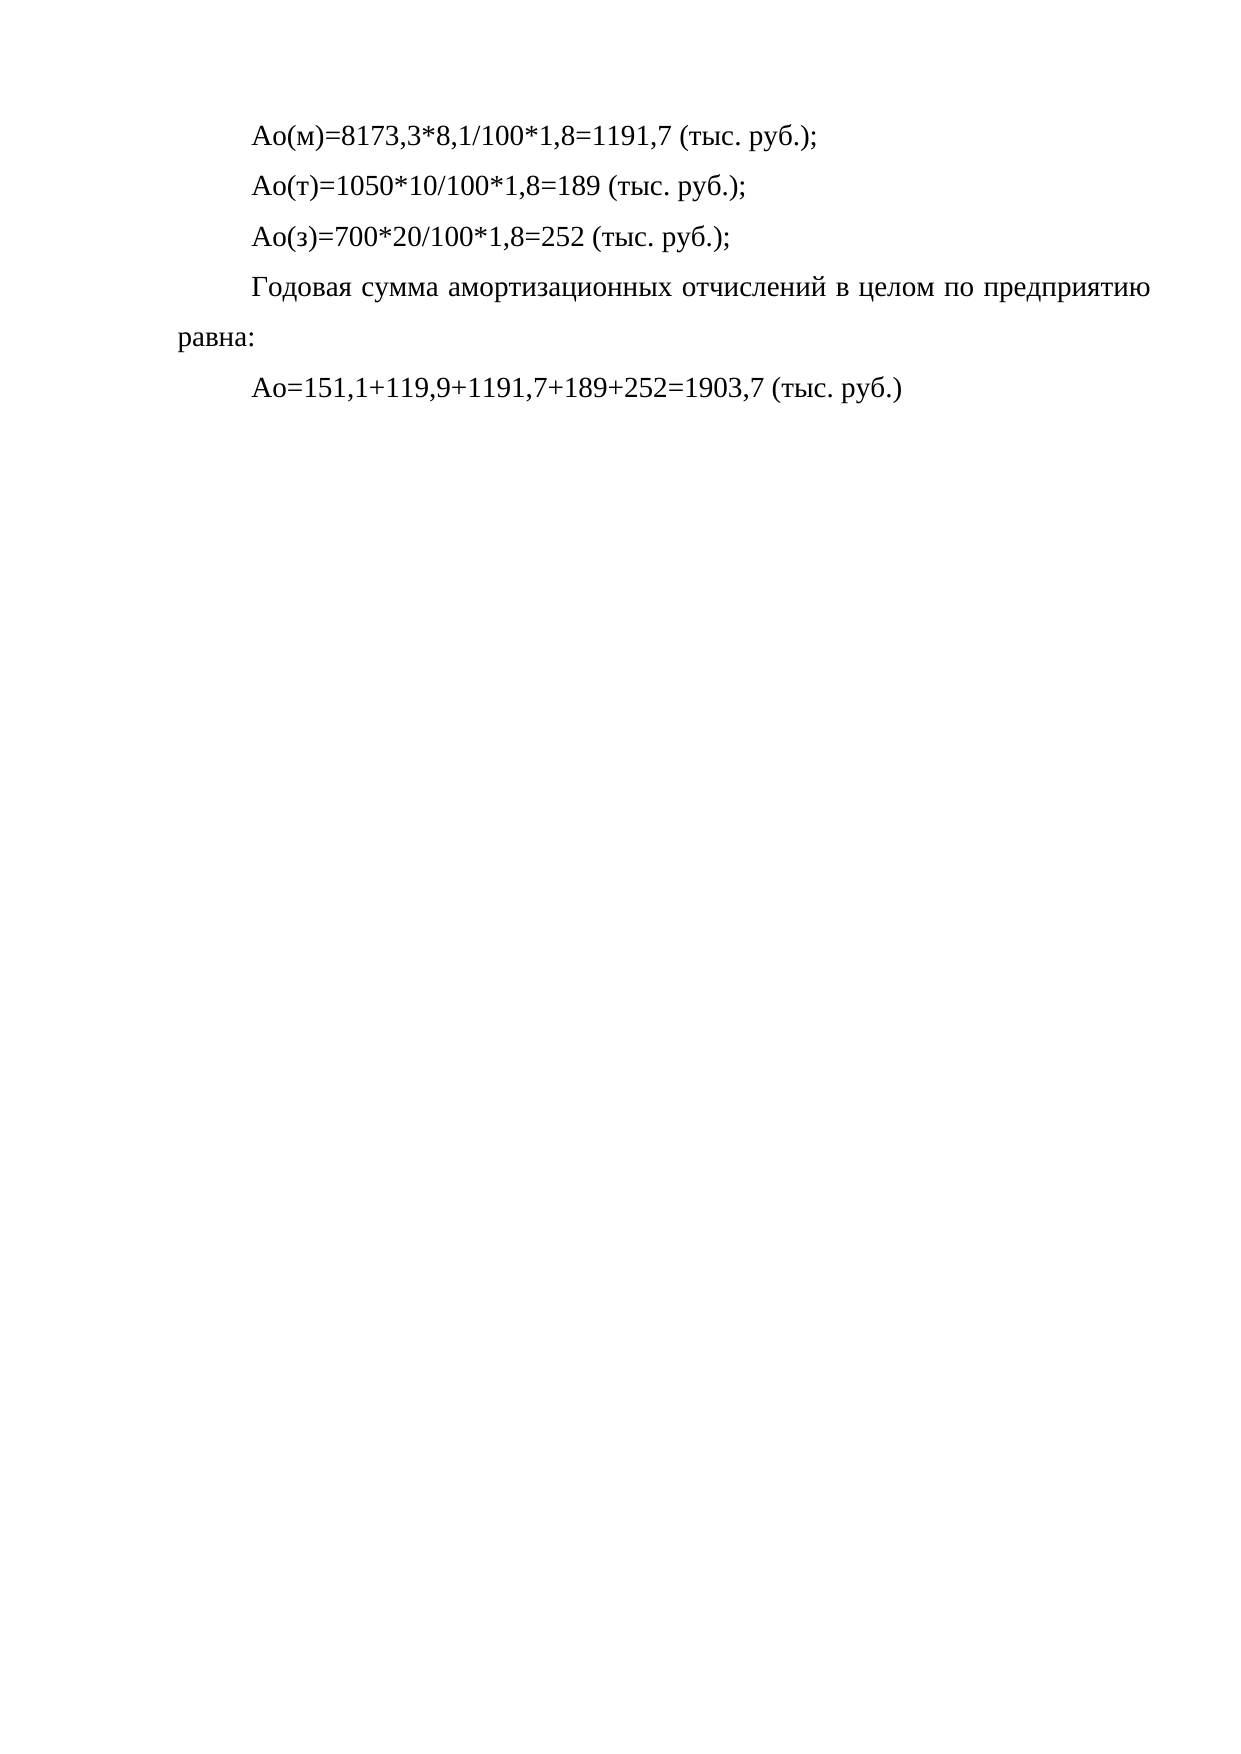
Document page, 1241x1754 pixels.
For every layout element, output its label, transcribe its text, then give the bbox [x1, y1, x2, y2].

text Ао(м)=8173,3*8,1/100*1,8=1191,7 (тыс. руб.); [177, 118, 1152, 152]
text Ао(з)=700*20/100*1,8=252 (тыс. руб.); [177, 219, 1152, 252]
text Ао(т)=1050*10/100*1,8=189 (тыс. руб.); [177, 168, 1152, 202]
text Ао=151,1+119,9+1191,7+189+252=1903,7 (тыс. руб.) [177, 370, 1152, 403]
text Годовая сумма амортизационных отчислений в целом по предприятию равна: [177, 269, 1152, 353]
